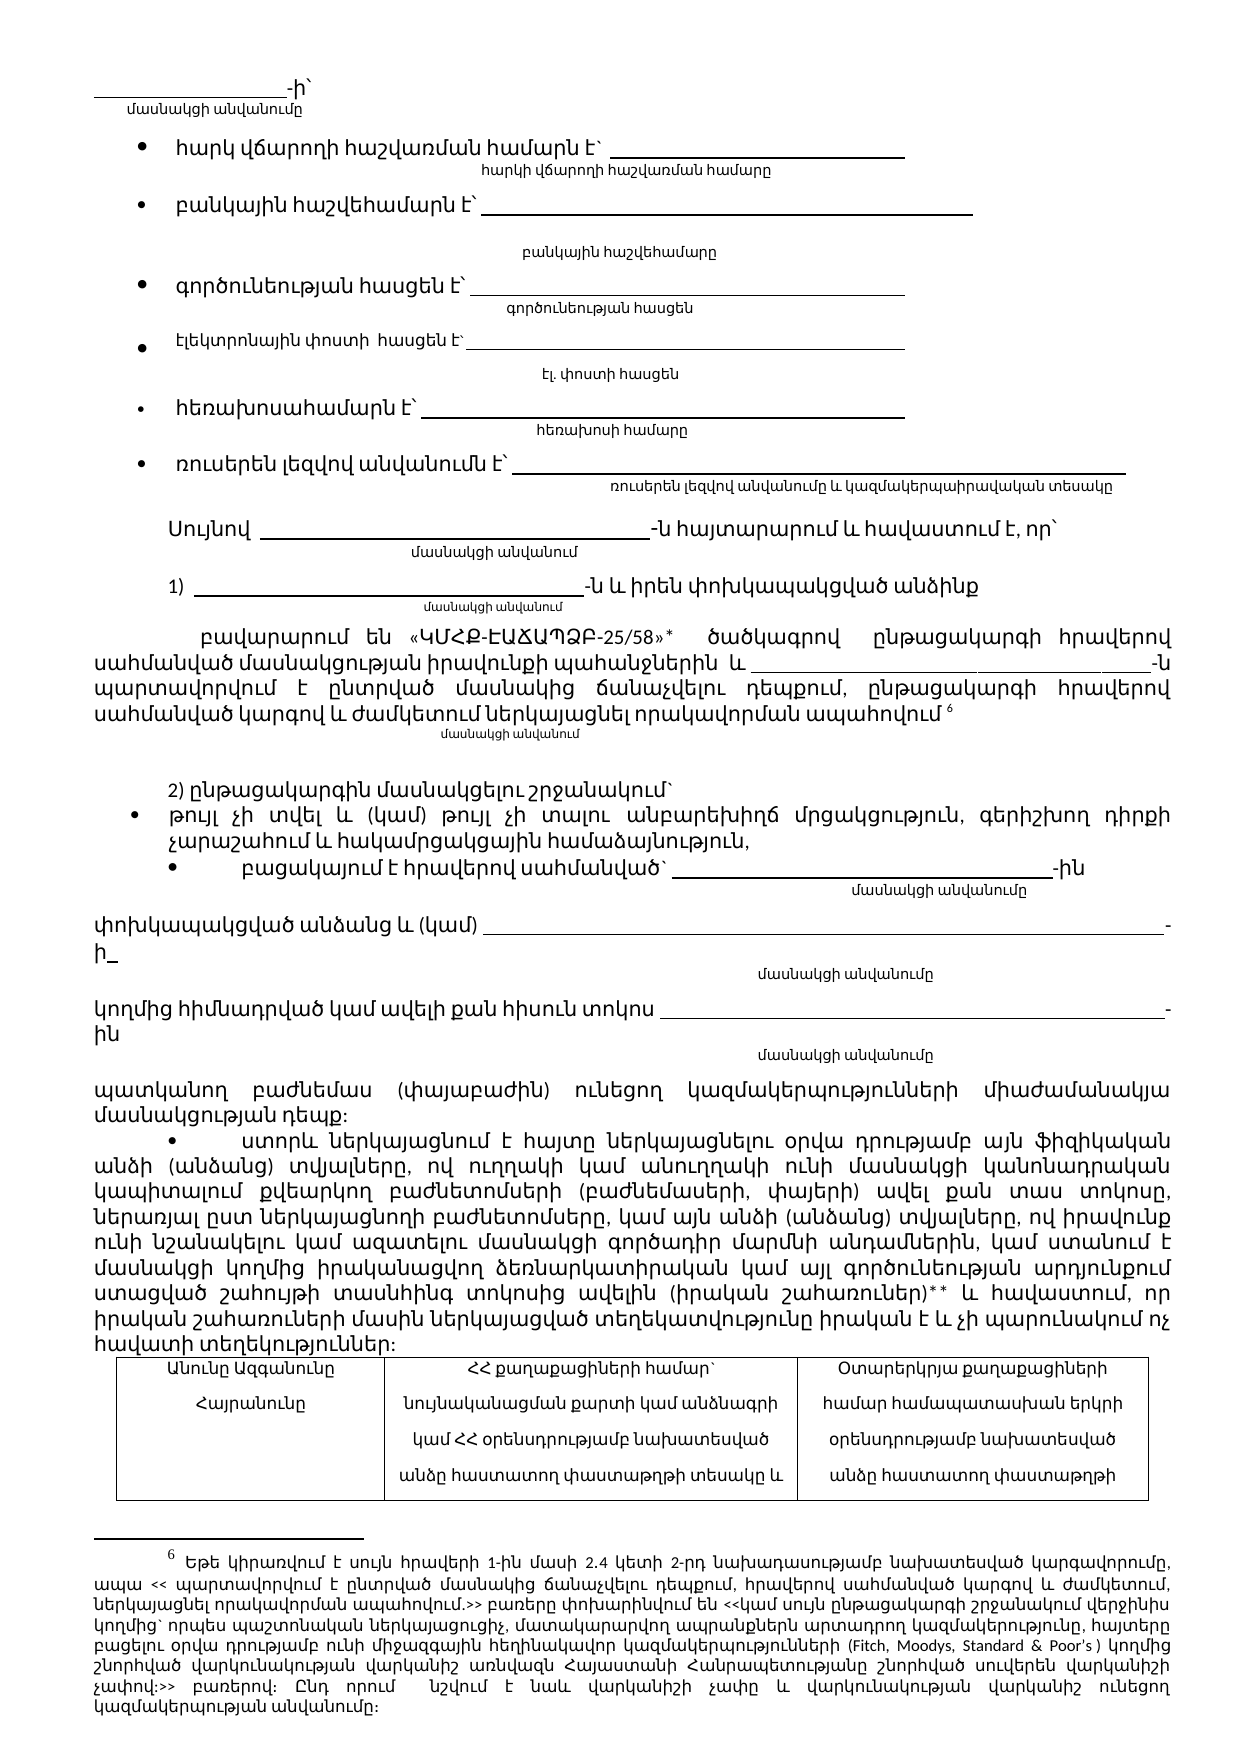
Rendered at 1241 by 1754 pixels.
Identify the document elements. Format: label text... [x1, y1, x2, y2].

text մասնակցի անվանումը [94, 1047, 1171, 1077]
list գործունեության հասցեն է՝ [138, 273, 1171, 299]
text մասնակցի անվանում [94, 726, 1171, 752]
text մասնակցի անվանումը [94, 965, 1171, 996]
list բանկային հաշվեհամարն է՝ [138, 192, 1171, 243]
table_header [117, 1358, 384, 1500]
text 1) -ն և իրեն փոխկապակցված անձինք [94, 574, 1171, 599]
text մասնակցի անվանում [94, 599, 1171, 624]
list բացակայում է հրավերով սահմանված` -ին [94, 853, 1171, 881]
list հարկ վճարողի հաշվառման համարն է` [138, 131, 1171, 161]
text էլ. փոստի հասցեն [94, 365, 1171, 396]
text 2) ընթացակարգին մասնակցելու շրջանակում` [94, 777, 1171, 802]
text հարկի վճարողի հաշվառման համարը [94, 161, 1171, 192]
text հեռախոսի համարը [462, 421, 1171, 452]
text մասնակցի անվանումը [94, 100, 1171, 131]
text մասնակցի անվանում [94, 543, 1171, 574]
list ռուսերեն լեզվով անվանումն է՝ [138, 452, 1171, 477]
text փոխկապակցված անձանց և (կամ) -ի [94, 912, 1171, 965]
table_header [385, 1358, 797, 1500]
list էլեկտրոնային փոստի հասցեն է՝ [138, 329, 1171, 365]
text պատկանող բաժնեմաս (փայաբաժին) ունեցող կազմակերպությունների միաժամանակյա մասնակցության դեպք: [94, 1077, 1171, 1128]
list ստորև ներկայացնում է հայտը ներկայացնելու օրվա դրությամբ այն ֆիզիկական անձի (անձանց) տվյալները, ով ուղղակի կամ անուղղակի ունի մասնակցի կանոնադրական կապիտալում քվեարկող բաժնետոմսերի (բաժնեմասերի, փայերի) ավել քան տաս տոկոսը, ներառյալ ըստ ներկայացնողի բաժնետոմսերը, կամ այն անձի (անձանց) տվյալները, ով իրավունք ունի նշանակելու կամ ազատելու մասնակցի գործադիր մարմնի անդամներին, կամ ստանում է մասնակցի կողմից իրականացվող ձեռնարկատիրական կամ այլ գործունեության արդյունքում ստացված շահույթի տասնհինգ տոկոսից ավելին (իրական շահառուներ)** և հավաստում, որ իրական շահառուների մասին ներկայացված տեղեկատվությունը իրական է և չի պարունակում ոչ հավատի տեղեկություններ: [94, 1128, 1171, 1357]
text կողմից հիմնադրված կամ ավելի քան հիսուն տոկոս -ին [94, 996, 1171, 1047]
list թույլ չի տվել և (կամ) թույլ չի տալու անբարեխիղճ մրցակցություն, գերիշխող դիրքի չարաշահում և հակամրցակցային համաձայնություն, [131, 802, 1171, 853]
text -ի՝ [94, 75, 1171, 100]
text բավարարում են «ԿՄՀՔ-ԷԱՃԱՊՁԲ-25/58»* ծածկագրով ընթացակարգի հրավերով սահմանված մասնակցության իրավունքի պահանջներին և -ն պարտավորվում է ընտրված մասնակից ճանաչվելու դեպքում, ընթացակարգի հրավերով սահմանված կարգով և ժամկետում ներկայացնել որակավորման ապահովում [94, 624, 1171, 726]
text բանկային հաշվեհամարը [94, 243, 1171, 273]
text գործունեության հասցեն [94, 299, 1171, 329]
text Սույնով -ն հայտարարում և հավաստում է, որ՝ [94, 513, 1171, 543]
text մասնակցի անվանումը [94, 881, 1171, 912]
list հեռախոսահամարն է՝ [138, 396, 1171, 421]
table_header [798, 1358, 1148, 1500]
text ռուսերեն լեզվով անվանումը և կազմակերպաիրավական տեսակը [536, 477, 1171, 507]
